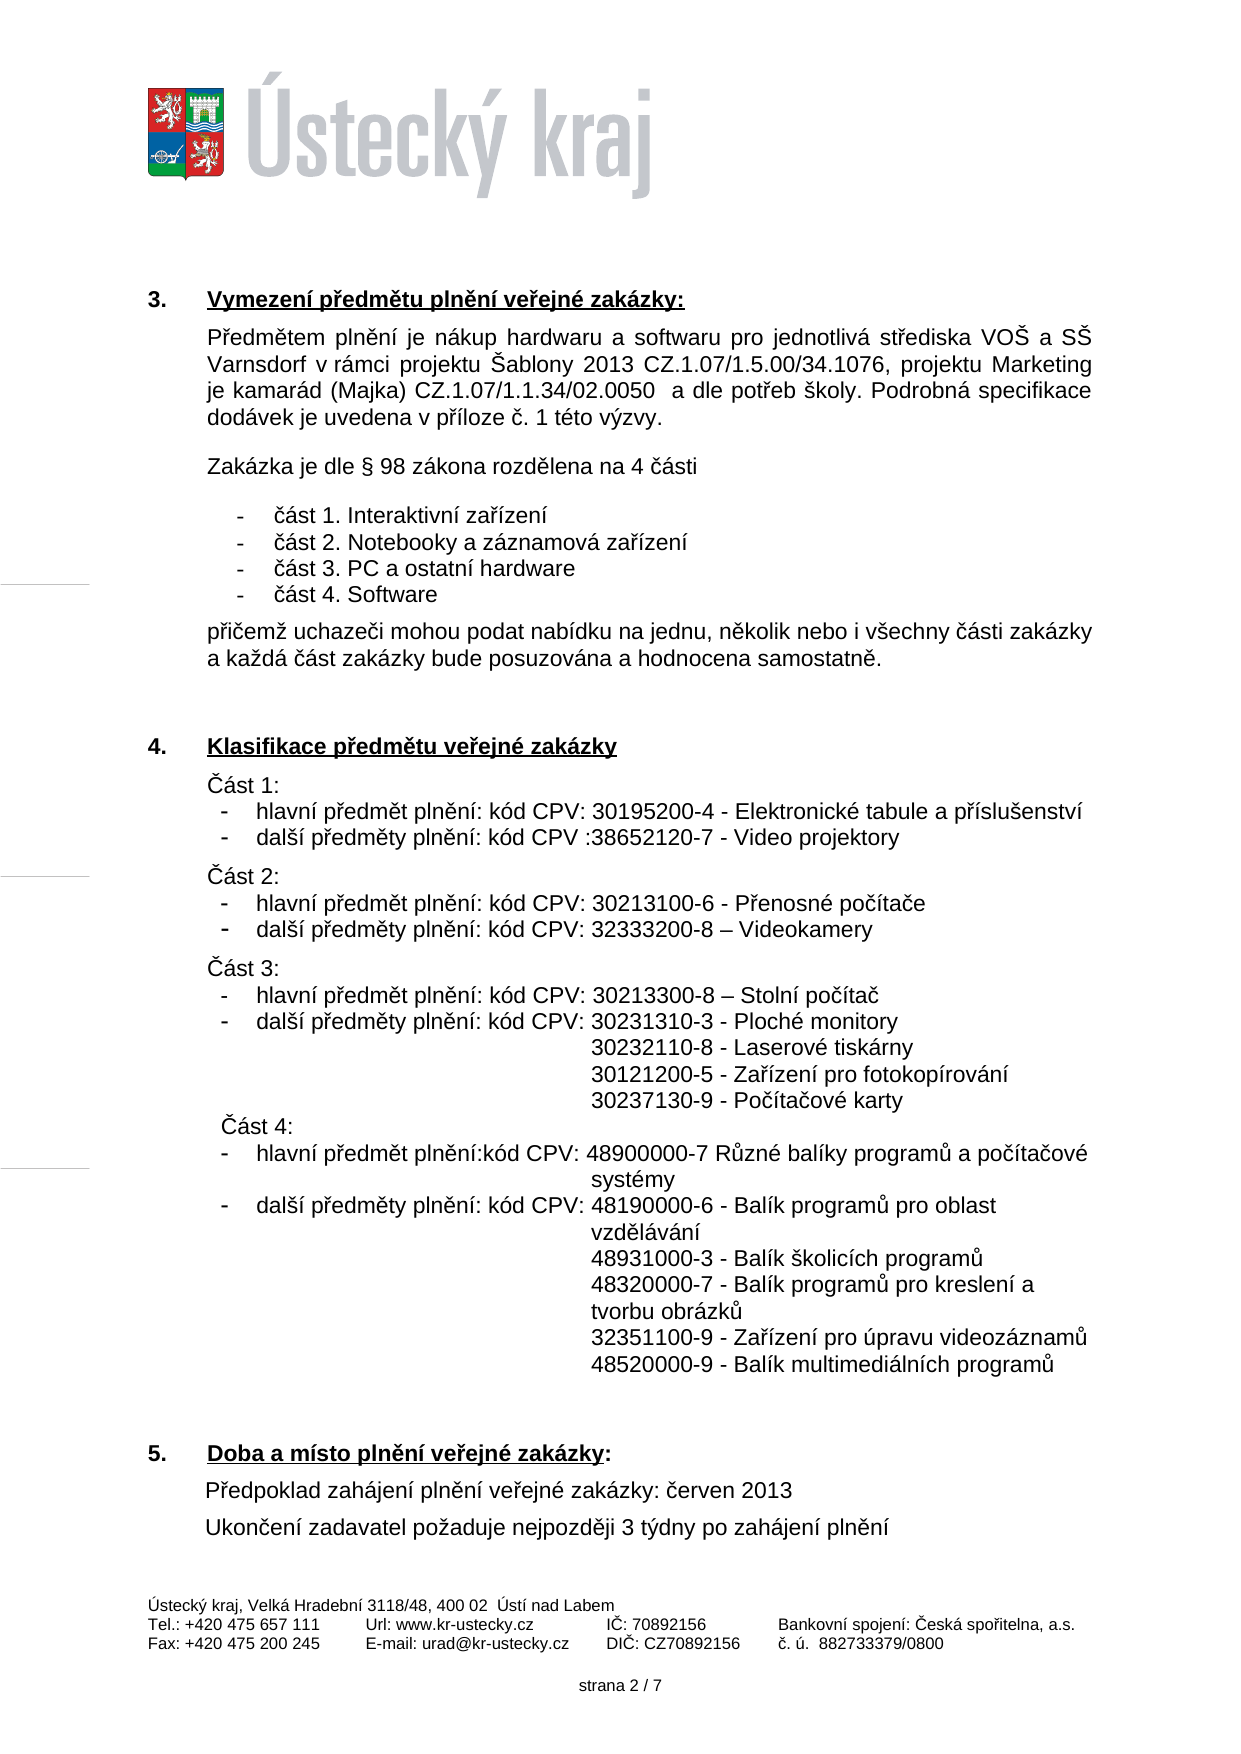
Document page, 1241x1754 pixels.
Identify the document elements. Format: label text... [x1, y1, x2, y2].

list část 3. PC a ostatní hardware [236, 555, 1092, 581]
text Část 4: [221, 1113, 1092, 1140]
text Předpoklad zahájení plnění veřejné zakázky: červen 2013 [205, 1477, 1092, 1503]
list část 2. Notebooky a záznamová zařízení [236, 528, 1092, 555]
list 48931000-3 - Balík školicích programů [256, 1245, 1092, 1271]
text 48520000-9 - Balík multimediálních programů [148, 1351, 1092, 1377]
text Část 1: [207, 772, 1092, 798]
text přičemž uchazeči mohou podat nabídku na jednu, několik nebo i všechny části zakázky a každá část zakázky bude posuzována a hodnocena samostatně. [207, 618, 1092, 671]
text Část 2: [207, 863, 1092, 889]
list Vymezení předmětu plnění veřejné zakázky: [148, 286, 1092, 312]
list další předměty plnění: kód CPV: 32333200-8 – Videokamery [221, 916, 1092, 943]
text vzdělávání [591, 1219, 1092, 1245]
list Doba a místo plnění veřejné zakázky: [148, 1440, 1092, 1466]
list část 1. Interaktivní zařízení [236, 502, 1092, 528]
text Část 3: [207, 955, 1092, 982]
list hlavní předmět plnění: kód CPV: 30213100-6 - Přenosné počítače [220, 889, 1092, 916]
text 30237130-9 - Počítačové karty [591, 1087, 1092, 1113]
text Zakázka je dle § 98 zákona rozdělena na 4 části [207, 453, 1092, 479]
text Předmětem plnění je nákup hardwaru a softwaru pro jednotlivá střediska VOŠ a SŠ Varnsdorf v rámci projektu Šablony 2013 CZ.1.07/1.5.00/34.1076, projektu Marketing je kamarád (Majka) CZ.1.07/1.1.34/02.0050 a dle potřeb školy. Podrobná specifikace dodávek je uvedena v příloze č. 1 této výzvy. [207, 324, 1092, 430]
list další předměty plnění: kód CPV :38652120-7 - Video projektory [221, 824, 1092, 851]
list část 4. Software [236, 581, 1092, 608]
list další předměty plnění: kód CPV: 30231310-3 - Ploché monitory [221, 1008, 1092, 1034]
text systémy [551, 1166, 1092, 1192]
list hlavní předmět plnění: kód CPV: 30213300-8 – Stolní počítač [221, 982, 1092, 1008]
list Klasifikace předmětu veřejné zakázky [148, 733, 1092, 759]
list hlavní předmět plnění: kód CPV: 30195200-4 - Elektronické tabule a příslušenství [220, 798, 1092, 824]
text 30121200-5 - Zařízení pro fotokopírování [591, 1061, 1092, 1087]
list hlavní předmět plnění:kód CPV: 48900000-7 Různé balíky programů a počítačové [221, 1140, 1092, 1166]
text 30232110-8 - Laserové tiskárny [591, 1034, 1092, 1061]
list další předměty plnění: kód CPV: 48190000-6 - Balík programů pro oblast [221, 1192, 1092, 1219]
text 48320000-7 - Balík programů pro kreslení a tvorbu obrázků [591, 1271, 1092, 1324]
text Ukončení zadavatel požaduje nejpozději 3 týdny po zahájení plnění [205, 1513, 1092, 1540]
text 32351100-9 - Zařízení pro úpravu videozáznamů [148, 1324, 1092, 1351]
